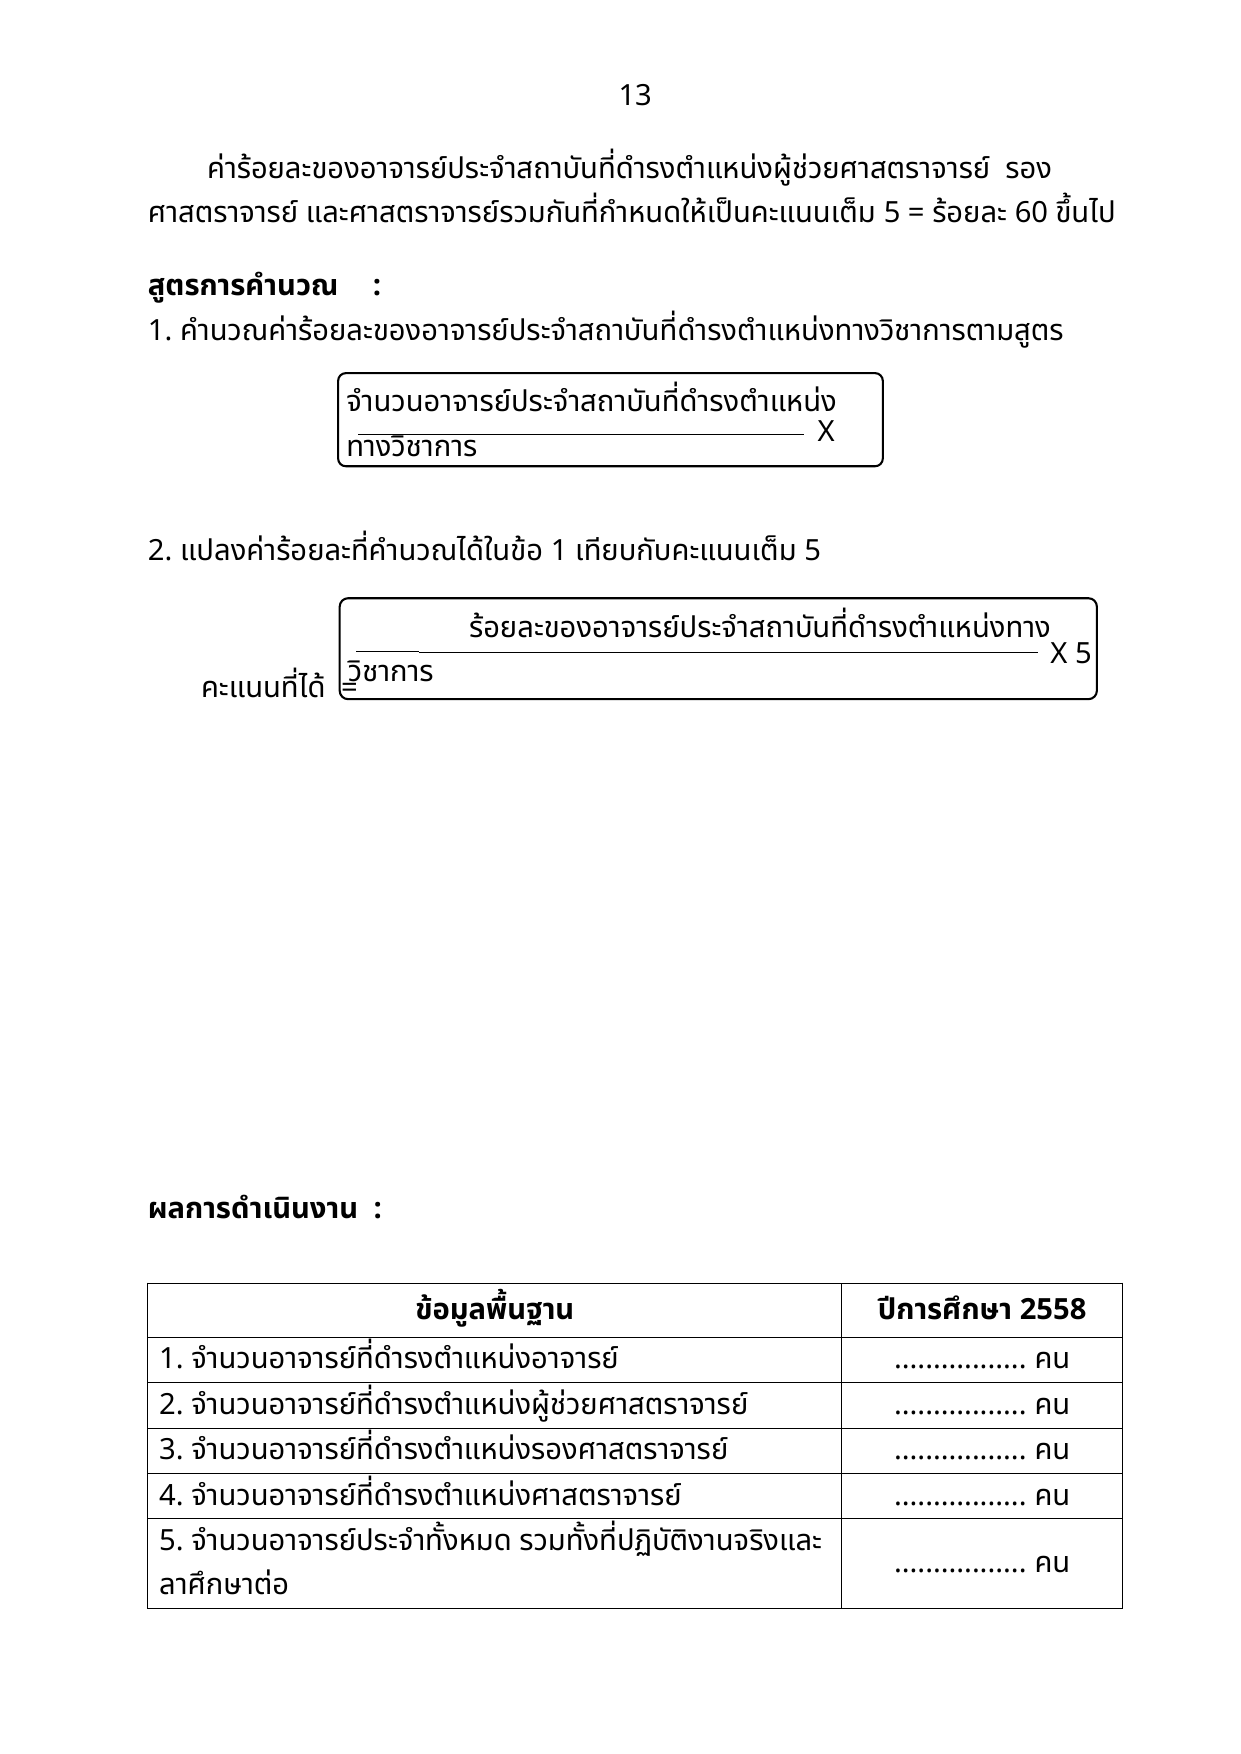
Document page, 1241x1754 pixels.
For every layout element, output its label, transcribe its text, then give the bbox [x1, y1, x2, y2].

table_cell 2. จำนวนอาจารย์ที่ดำรงตำแหน่งผู้ช่วยศาสตราจารย์ [148, 1383, 841, 1427]
text คะแนนที่ได้ = [148, 613, 1120, 711]
table_cell ................. คน [842, 1429, 1122, 1473]
text 2. แปลงค่าร้อยละที่คำนวณได้ในข้อ 1 เทียบกับคะแนนเต็ม 5 [148, 529, 1122, 573]
table_header ปีการศึกษา 2558 [842, 1284, 1122, 1337]
table_cell 5. จำนวนอาจารย์ประจำทั้งหมด รวมทั้งที่ปฏิบัติงานจริงและลาศึกษาต่อ [148, 1519, 841, 1607]
table_cell ................. คน [842, 1383, 1122, 1427]
table_cell 1. จำนวนอาจารย์ที่ดำรงตำแหน่งอาจารย์ [148, 1338, 841, 1382]
text 1. คำนวณค่าร้อยละของอาจารย์ประจำสถาบันที่ดำรงตำแหน่งทางวิชาการตามสูตร [148, 309, 1122, 353]
text สูตรการคำนวณ : [148, 264, 1122, 309]
table_cell ................. คน [842, 1519, 1122, 1607]
text ค่าร้อยละของอาจารย์ประจำสถาบันที่ดำรงตำแหน่งผู้ช่วยศาสตราจารย์ รองศาสตราจารย์ และศาสตราจารย์รวมกันที่กำหนดให้เป็นคะแนนเต็ม 5 = ร้อยละ 60 ขึ้นไป [148, 148, 1122, 236]
table_cell ................. คน [842, 1474, 1122, 1518]
table_cell 3. จำนวนอาจารย์ที่ดำรงตำแหน่งรองศาสตราจารย์ [148, 1429, 841, 1473]
table_cell ................. คน [842, 1338, 1122, 1382]
text ผลการดำเนินงาน : [148, 1187, 1122, 1283]
table_header ข้อมูลพื้นฐาน [148, 1284, 841, 1337]
table_cell 4. จำนวนอาจารย์ที่ดำรงตำแหน่งศาสตราจารย์ [148, 1474, 841, 1518]
